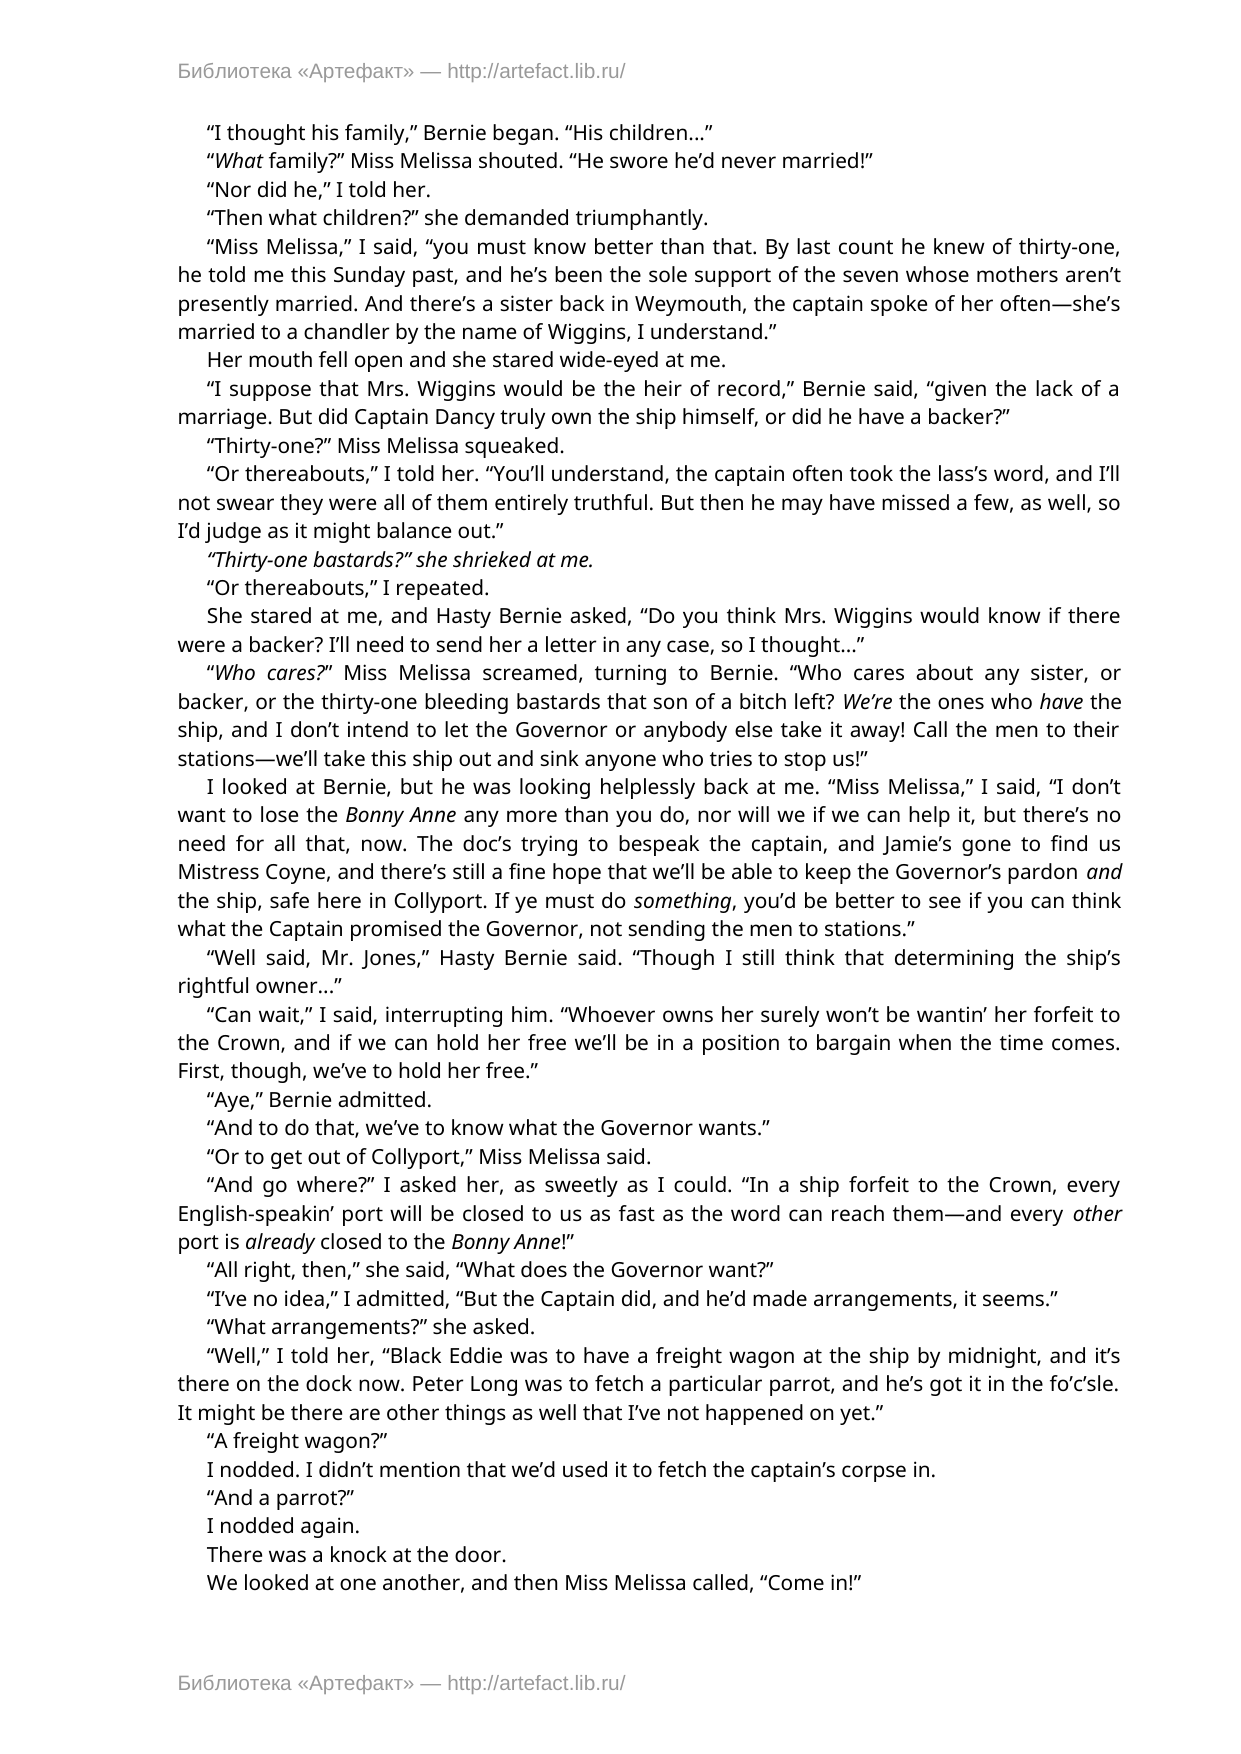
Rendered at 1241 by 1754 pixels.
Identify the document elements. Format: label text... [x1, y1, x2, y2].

text “All right, then,” she said, “What does the Governor want?” [177, 1256, 1122, 1284]
text “Or thereabouts,” I repeated. [177, 573, 1122, 602]
text “Can wait,” I said, interrupting him. “Whoever owns her surely won’t be wantin’ her forfeit to the Crown, and if we can hold her free we’ll be in a position to bargain when the time comes. First, though, we’ve to hold her free.” [177, 1000, 1122, 1085]
text “And go where?” I asked her, as sweetly as I could. “In a ship forfeit to the Crown, every English-speakin’ port will be closed to us as fast as the word can reach them—and every other port is already closed to the Bonny Anne!” [177, 1170, 1122, 1256]
text “Then what children?” she demanded triumphantly. [177, 203, 1122, 232]
text “What arrangements?” she asked. [177, 1312, 1122, 1341]
text “Or thereabouts,” I told her. “You’ll understand, the captain often took the lass’s word, and I’ll not swear they were all of them entirely truthful. But then he may have missed a few, as well, so I’d judge as it might balance out.” [177, 459, 1122, 545]
text “I suppose that Mrs. Wiggins would be the heir of record,” Bernie said, “given the lack of a marriage. But did Captain Dancy truly own the ship himself, or did he have a backer?” [177, 374, 1122, 431]
text Her mouth fell open and she stared wide-eyed at me. [177, 346, 1122, 374]
text “Who cares?” Miss Melissa screamed, turning to Bernie. “Who cares about any sister, or backer, or the thirty-one bleeding bastards that son of a bitch left? We’re the ones who have the ship, and I don’t intend to let the Governor or anybody else take it away! Call the men to their stations—we’ll take this ship out and sink anyone who tries to stop us!” [177, 658, 1122, 772]
text “Thirty-one bastards?” she shrieked at me. [177, 545, 1122, 573]
text “Nor did he,” I told her. [177, 175, 1122, 203]
text I nodded. I didn’t mention that we’d used it to fetch the captain’s corpse in. [177, 1455, 1122, 1483]
text “And to do that, we’ve to know what the Governor wants.” [177, 1113, 1122, 1142]
text “Aye,” Bernie admitted. [177, 1085, 1122, 1113]
text We looked at one another, and then Miss Melissa called, “Come in!” [177, 1568, 1122, 1597]
text I nodded again. [177, 1512, 1122, 1540]
text “Thirty-one?” Miss Melissa squeaked. [177, 431, 1122, 459]
text “Well said, Mr. Jones,” Hasty Bernie said. “Though I still think that determining the ship’s rightful owner...” [177, 943, 1122, 1000]
text “A freight wagon?” [177, 1426, 1122, 1455]
text “Or to get out of Collyport,” Miss Melissa said. [177, 1142, 1122, 1170]
text “What family?” Miss Melissa shouted. “He swore he’d never married!” [177, 147, 1122, 175]
text “I thought his family,” Bernie began. “His children...” [177, 118, 1122, 147]
text “And a parrot?” [177, 1483, 1122, 1512]
text There was a knock at the door. [177, 1540, 1122, 1568]
text She stared at me, and Hasty Bernie asked, “Do you think Mrs. Wiggins would know if there were a backer? I’ll need to send her a letter in any case, so I thought...” [177, 602, 1122, 658]
text “Miss Melissa,” I said, “you must know better than that. By last count he knew of thirty-one, he told me this Sunday past, and he’s been the sole support of the seven whose mothers aren’t presently married. And there’s a sister back in Weymouth, the captain spoke of her often—she’s married to a chandler by the name of Wiggins, I understand.” [177, 232, 1122, 346]
text “Well,” I told her, “Black Eddie was to have a freight wagon at the ship by midnight, and it’s there on the dock now. Peter Long was to fetch a particular parrot, and he’s got it in the fo’c’sle. It might be there are other things as well that I’ve not happened on yet.” [177, 1341, 1122, 1426]
text “I’ve no idea,” I admitted, “But the Captain did, and he’d made arrangements, it seems.” [177, 1284, 1122, 1312]
text I looked at Bernie, but he was looking helplessly back at me. “Miss Melissa,” I said, “I don’t want to lose the Bonny Anne any more than you do, nor will we if we can help it, but there’s no need for all that, now. The doc’s trying to bespeak the captain, and Jamie’s gone to find us Mistress Coyne, and there’s still a fine hope that we’ll be able to keep the Governor’s pardon and the ship, safe here in Collyport. If ye must do something, you’d be better to see if you can think what the Captain promised the Governor, not sending the men to stations.” [177, 772, 1122, 943]
